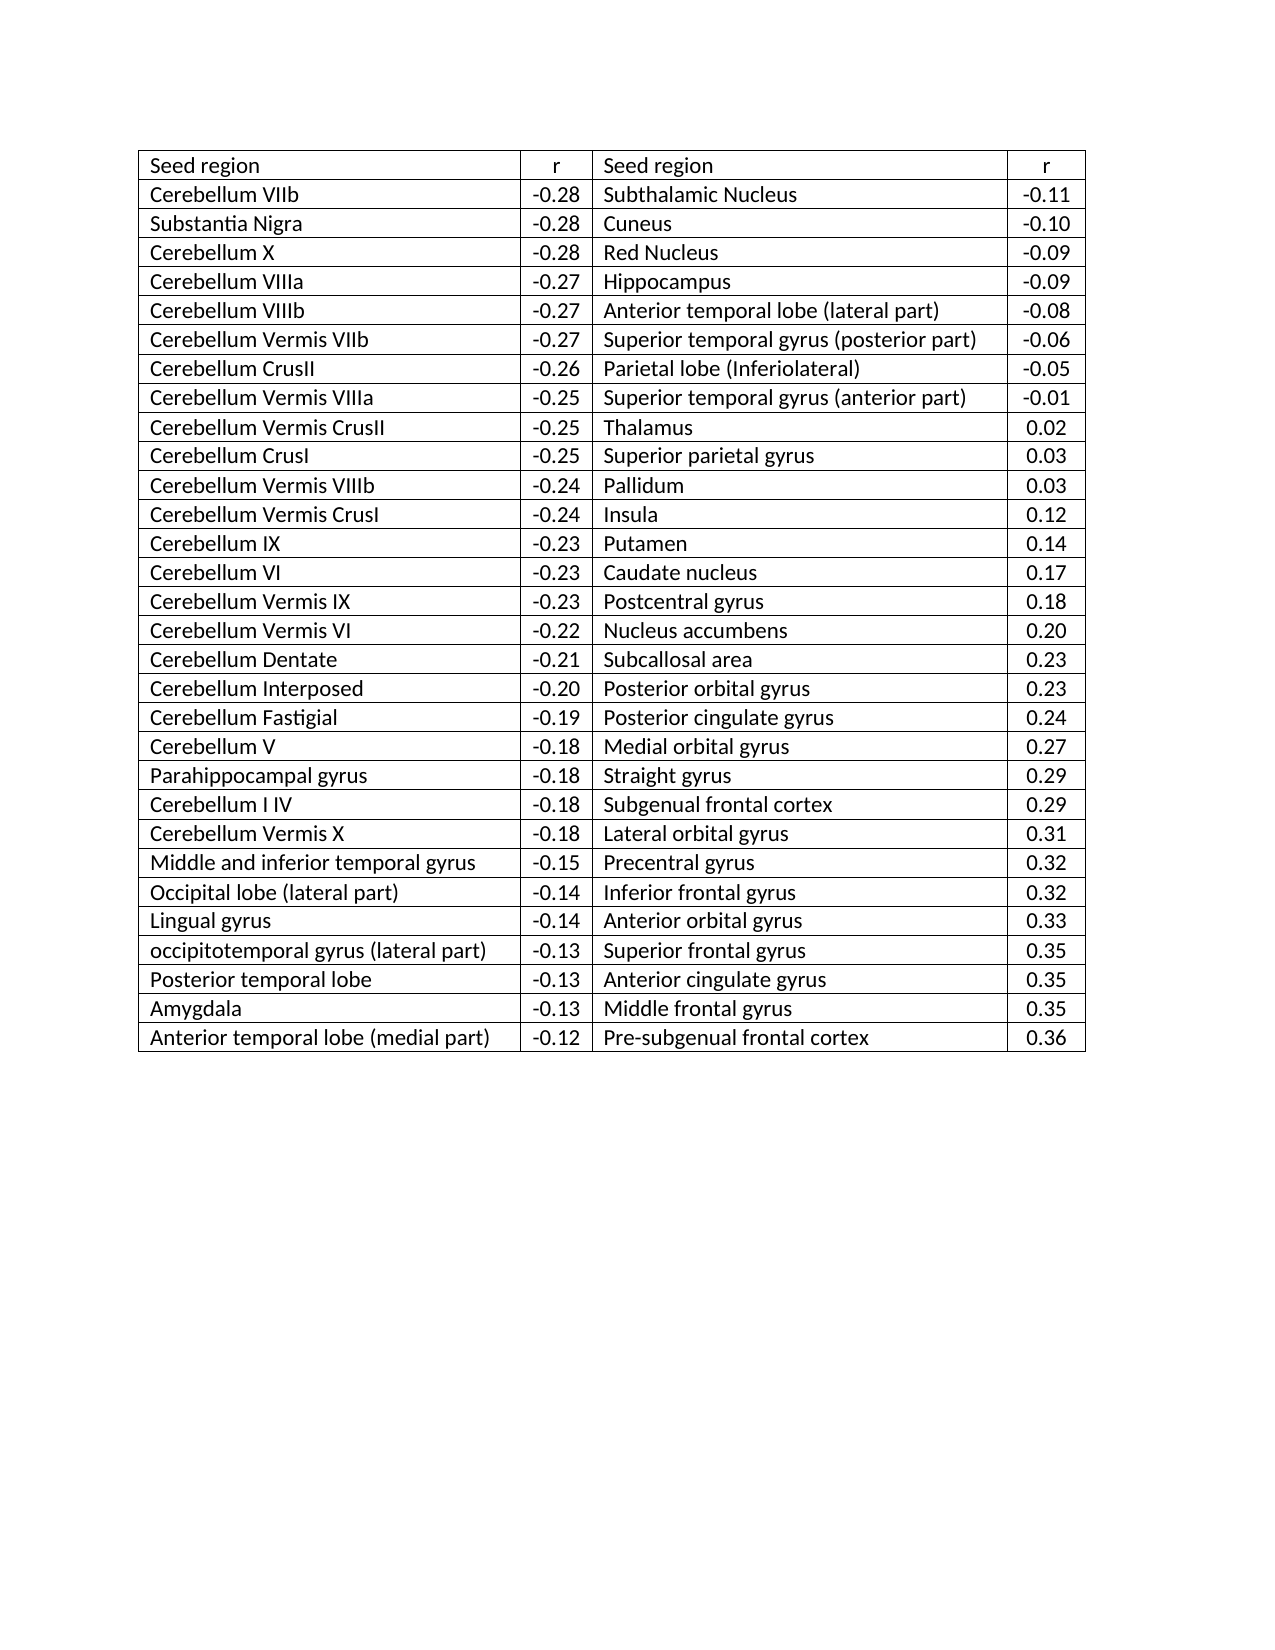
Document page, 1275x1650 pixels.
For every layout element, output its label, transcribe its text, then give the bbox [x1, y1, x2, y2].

table_cell 0.23 [1008, 645, 1085, 673]
table_cell 0.02 [1008, 413, 1085, 441]
table_cell 0.32 [1008, 878, 1085, 906]
table_cell Posterior temporal lobe [139, 965, 520, 993]
table_cell Cerebellum Vermis VIIIb [139, 471, 520, 499]
table_cell -0.28 [521, 180, 592, 208]
table_cell Cerebellum VIIb [139, 180, 520, 208]
table_cell Occipital lobe (lateral part) [139, 878, 520, 906]
table_cell -0.18 [521, 732, 592, 760]
table_cell -0.25 [521, 413, 592, 441]
table_cell 0.35 [1008, 994, 1085, 1022]
table_header r [1008, 151, 1085, 179]
table_cell Postcentral gyrus [593, 587, 1007, 615]
table_cell 0.17 [1008, 558, 1085, 586]
table_cell Cerebellum X [139, 238, 520, 266]
table_cell -0.13 [521, 994, 592, 1022]
table_cell Cerebellum VIIIa [139, 267, 520, 295]
table_cell 0.20 [1008, 616, 1085, 644]
table_cell Pre-subgenual frontal cortex [593, 1023, 1007, 1051]
table_cell -0.13 [521, 965, 592, 993]
table_cell 0.35 [1008, 936, 1085, 964]
table_cell -0.18 [521, 761, 592, 789]
table_cell Red Nucleus [593, 238, 1007, 266]
table_cell -0.09 [1008, 238, 1085, 266]
table_cell 0.12 [1008, 500, 1085, 528]
table_cell -0.25 [521, 384, 592, 412]
table_cell -0.13 [521, 936, 592, 964]
table_cell 0.18 [1008, 587, 1085, 615]
table_cell -0.14 [521, 907, 592, 935]
table_cell Middle frontal gyrus [593, 994, 1007, 1022]
table_cell Anterior temporal lobe (lateral part) [593, 296, 1007, 324]
table_cell -0.26 [521, 355, 592, 382]
table_cell 0.03 [1008, 442, 1085, 470]
table_cell Cerebellum IX [139, 529, 520, 557]
table_cell Substantia Nigra [139, 209, 520, 237]
table_cell Posterior orbital gyrus [593, 674, 1007, 702]
table_cell -0.22 [521, 616, 592, 644]
table_cell Precentral gyrus [593, 849, 1007, 877]
table_cell Cerebellum Vermis CrusI [139, 500, 520, 528]
table_cell -0.06 [1008, 325, 1085, 353]
table_cell Subthalamic Nucleus [593, 180, 1007, 208]
table_header r [521, 151, 592, 179]
table_cell -0.18 [521, 820, 592, 847]
table_cell Putamen [593, 529, 1007, 557]
table_cell 0.36 [1008, 1023, 1085, 1051]
table_cell Nucleus accumbens [593, 616, 1007, 644]
table_cell 0.23 [1008, 674, 1085, 702]
table_cell Subgenual frontal cortex [593, 790, 1007, 818]
table_cell Lingual gyrus [139, 907, 520, 935]
table_cell 0.24 [1008, 703, 1085, 731]
table_cell -0.08 [1008, 296, 1085, 324]
table_cell -0.19 [521, 703, 592, 731]
table_cell Cerebellum Dentate [139, 645, 520, 673]
table_cell Medial orbital gyrus [593, 732, 1007, 760]
table_cell -0.05 [1008, 355, 1085, 382]
table_cell Cerebellum Vermis IX [139, 587, 520, 615]
table_cell Parietal lobe (Inferiolateral) [593, 355, 1007, 382]
table_cell -0.14 [521, 878, 592, 906]
table_cell Cerebellum Vermis VIIb [139, 325, 520, 353]
table_cell 0.35 [1008, 965, 1085, 993]
table_cell Superior temporal gyrus (posterior part) [593, 325, 1007, 353]
table_cell -0.28 [521, 209, 592, 237]
table_cell -0.01 [1008, 384, 1085, 412]
table_cell Straight gyrus [593, 761, 1007, 789]
table_cell Cerebellum Vermis CrusII [139, 413, 520, 441]
table_cell -0.24 [521, 500, 592, 528]
table_cell -0.27 [521, 325, 592, 353]
table_cell Cerebellum Fastigial [139, 703, 520, 731]
table_cell Lateral orbital gyrus [593, 820, 1007, 847]
table_cell Insula [593, 500, 1007, 528]
table_cell Anterior cingulate gyrus [593, 965, 1007, 993]
table_cell Cerebellum VIIIb [139, 296, 520, 324]
table_cell 0.29 [1008, 761, 1085, 789]
table_cell Cerebellum Interposed [139, 674, 520, 702]
table_cell -0.18 [521, 790, 592, 818]
table_cell Middle and inferior temporal gyrus [139, 849, 520, 877]
table_cell Cerebellum I IV [139, 790, 520, 818]
table_cell -0.23 [521, 587, 592, 615]
table_cell -0.27 [521, 267, 592, 295]
table_cell Amygdala [139, 994, 520, 1022]
table_cell Cerebellum Vermis VIIIa [139, 384, 520, 412]
table_cell Subcallosal area [593, 645, 1007, 673]
table_cell Cerebellum V [139, 732, 520, 760]
table_cell Cerebellum Vermis VI [139, 616, 520, 644]
table_cell Anterior temporal lobe (medial part) [139, 1023, 520, 1051]
table_cell -0.09 [1008, 267, 1085, 295]
table_header Seed region [139, 151, 520, 179]
table_cell Superior frontal gyrus [593, 936, 1007, 964]
table_cell -0.21 [521, 645, 592, 673]
table_cell 0.14 [1008, 529, 1085, 557]
table_cell Parahippocampal gyrus [139, 761, 520, 789]
table_cell Superior parietal gyrus [593, 442, 1007, 470]
table_cell Caudate nucleus [593, 558, 1007, 586]
table_cell occipitotemporal gyrus (lateral part) [139, 936, 520, 964]
table_cell -0.20 [521, 674, 592, 702]
table_cell -0.10 [1008, 209, 1085, 237]
table_cell Anterior orbital gyrus [593, 907, 1007, 935]
table_cell 0.27 [1008, 732, 1085, 760]
table_cell -0.27 [521, 296, 592, 324]
table_cell Inferior frontal gyrus [593, 878, 1007, 906]
table_cell -0.28 [521, 238, 592, 266]
table_cell 0.29 [1008, 790, 1085, 818]
table_header Seed region [593, 151, 1007, 179]
table_cell Cerebellum CrusII [139, 355, 520, 382]
table_cell Superior temporal gyrus (anterior part) [593, 384, 1007, 412]
table_cell 0.33 [1008, 907, 1085, 935]
table_cell -0.25 [521, 442, 592, 470]
table_cell Cerebellum CrusI [139, 442, 520, 470]
table_cell Hippocampus [593, 267, 1007, 295]
table_cell Cerebellum Vermis X [139, 820, 520, 847]
table_cell Cuneus [593, 209, 1007, 237]
table_cell Posterior cingulate gyrus [593, 703, 1007, 731]
table_cell -0.23 [521, 529, 592, 557]
table_cell -0.12 [521, 1023, 592, 1051]
table_cell -0.24 [521, 471, 592, 499]
table_cell 0.03 [1008, 471, 1085, 499]
table_cell -0.15 [521, 849, 592, 877]
table_cell -0.11 [1008, 180, 1085, 208]
table_cell Cerebellum VI [139, 558, 520, 586]
table_cell -0.23 [521, 558, 592, 586]
table_cell Pallidum [593, 471, 1007, 499]
table_cell Thalamus [593, 413, 1007, 441]
table_cell 0.31 [1008, 820, 1085, 847]
table_cell 0.32 [1008, 849, 1085, 877]
